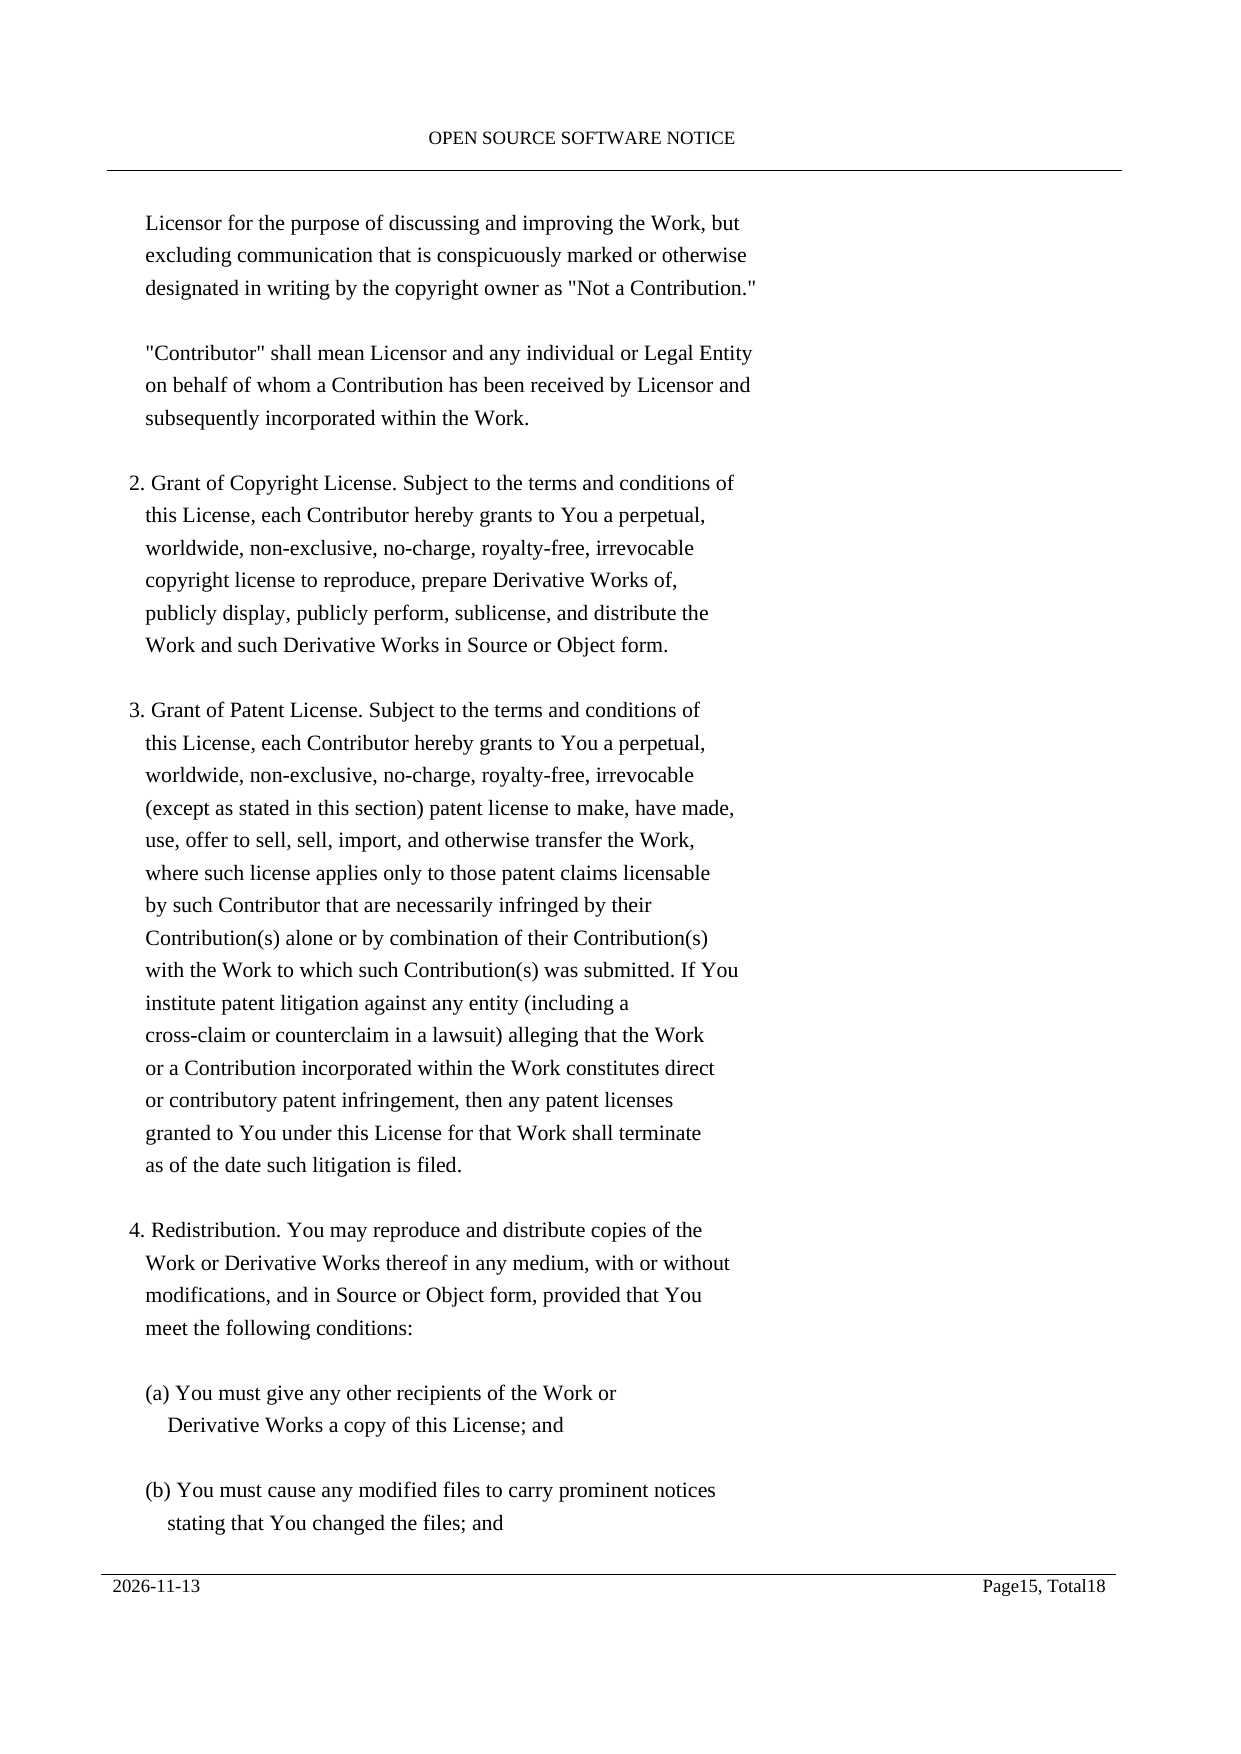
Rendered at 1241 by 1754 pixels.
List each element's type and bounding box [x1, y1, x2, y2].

text [112, 206, 1128, 1539]
